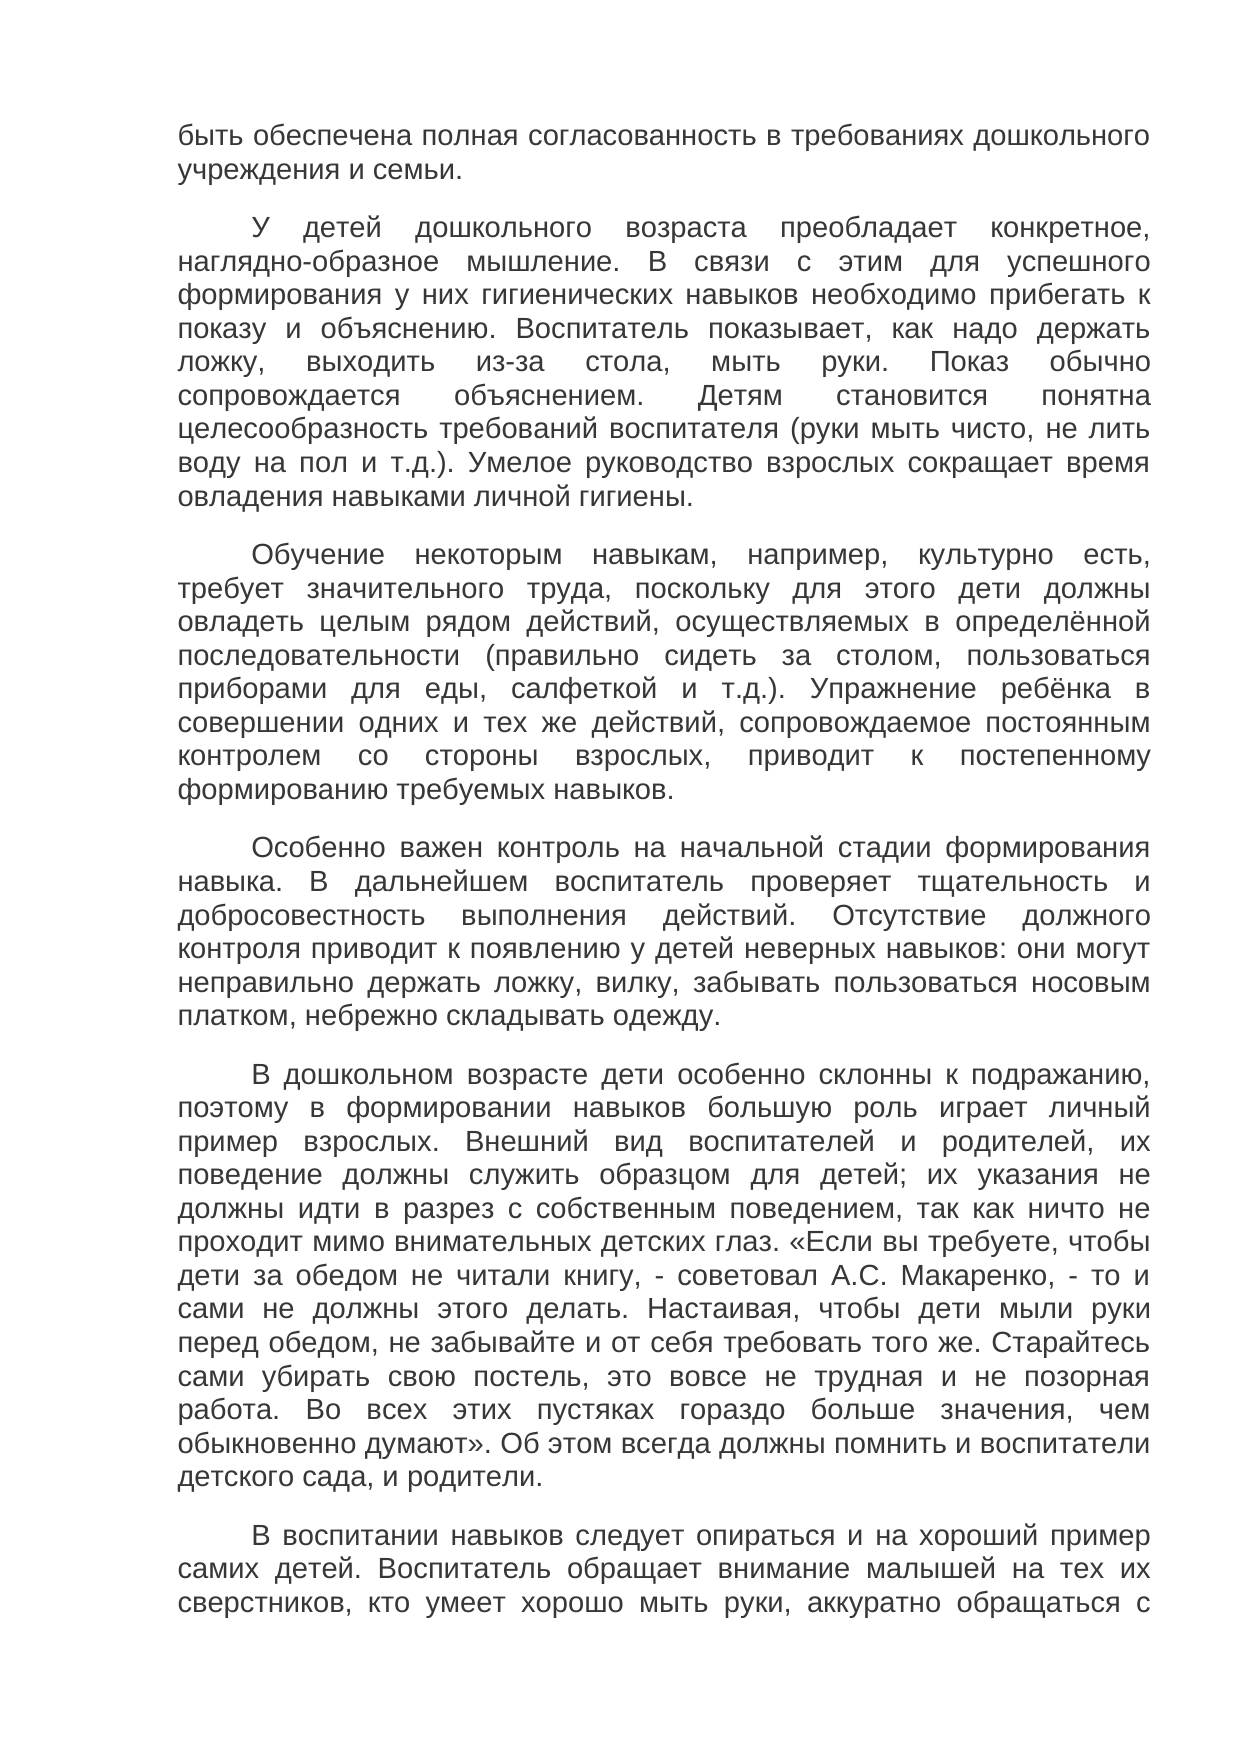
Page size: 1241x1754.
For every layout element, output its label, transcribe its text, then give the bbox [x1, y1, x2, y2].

text В дошкольном возрасте дети особенно склонны к подражанию, поэтому в формировании навыков большую роль играет личный пример взрослых. Внешний вид воспитателей и родителей, их поведение должны служить образцом для детей; их указания не должны идти в разрез с собственным поведением, так как ничто не проходит мимо внимательных детских глаз. «Если вы требуете, чтобы дети за обедом не читали книгу, - советовал А.С. Макаренко, - то и сами не должны этого делать. Настаивая, чтобы дети мыли руки перед обедом, не забывайте и от себя требовать того же. Старайтесь сами убирать свою постель, это вовсе не трудная и не позорная работа. Во всех этих пустяках гораздо больше значения, чем обыкновенно думают». Об этом всегда должны помнить и воспитатели детского сада, и родители. [177, 1057, 1152, 1493]
text У детей дошкольного возраста преобладает конкретное, наглядно-образное мышление. В связи с этим для успешного формирования у них гигиенических навыков необходимо прибегать к показу и объяснению. Воспитатель показывает, как надо держать ложку, выходить из-за стола, мыть руки. Показ обычно сопровождается объяснением. Детям становится понятна целесообразность требований воспитателя (руки мыть чисто, не лить воду на пол и т.д.). Умелое руководство взрослых сокращает время овладения навыками личной гигиены. [177, 210, 1152, 512]
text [177, 1518, 1152, 1618]
text Особенно важен контроль на начальной стадии формирования навыка. В дальнейшем воспитатель проверяет тщательность и добросовестность выполнения действий. Отсутствие должного контроля приводит к появлению у детей неверных навыков: они могут неправильно держать ложку, вилку, забывать пользоваться носовым платком, небрежно складывать одежду. [177, 830, 1152, 1032]
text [177, 118, 1152, 185]
text Обучение некоторым навыкам, например, культурно есть, требует значительного труда, поскольку для этого дети должны овладеть целым рядом действий, осуществляемых в определённой последовательности (правильно сидеть за столом, пользоваться приборами для еды, салфеткой и т.д.). Упражнение ребёнка в совершении одних и тех же действий, сопровождаемое постоянным контролем со стороны взрослых, приводит к постепенному формированию требуемых навыков. [177, 537, 1152, 805]
